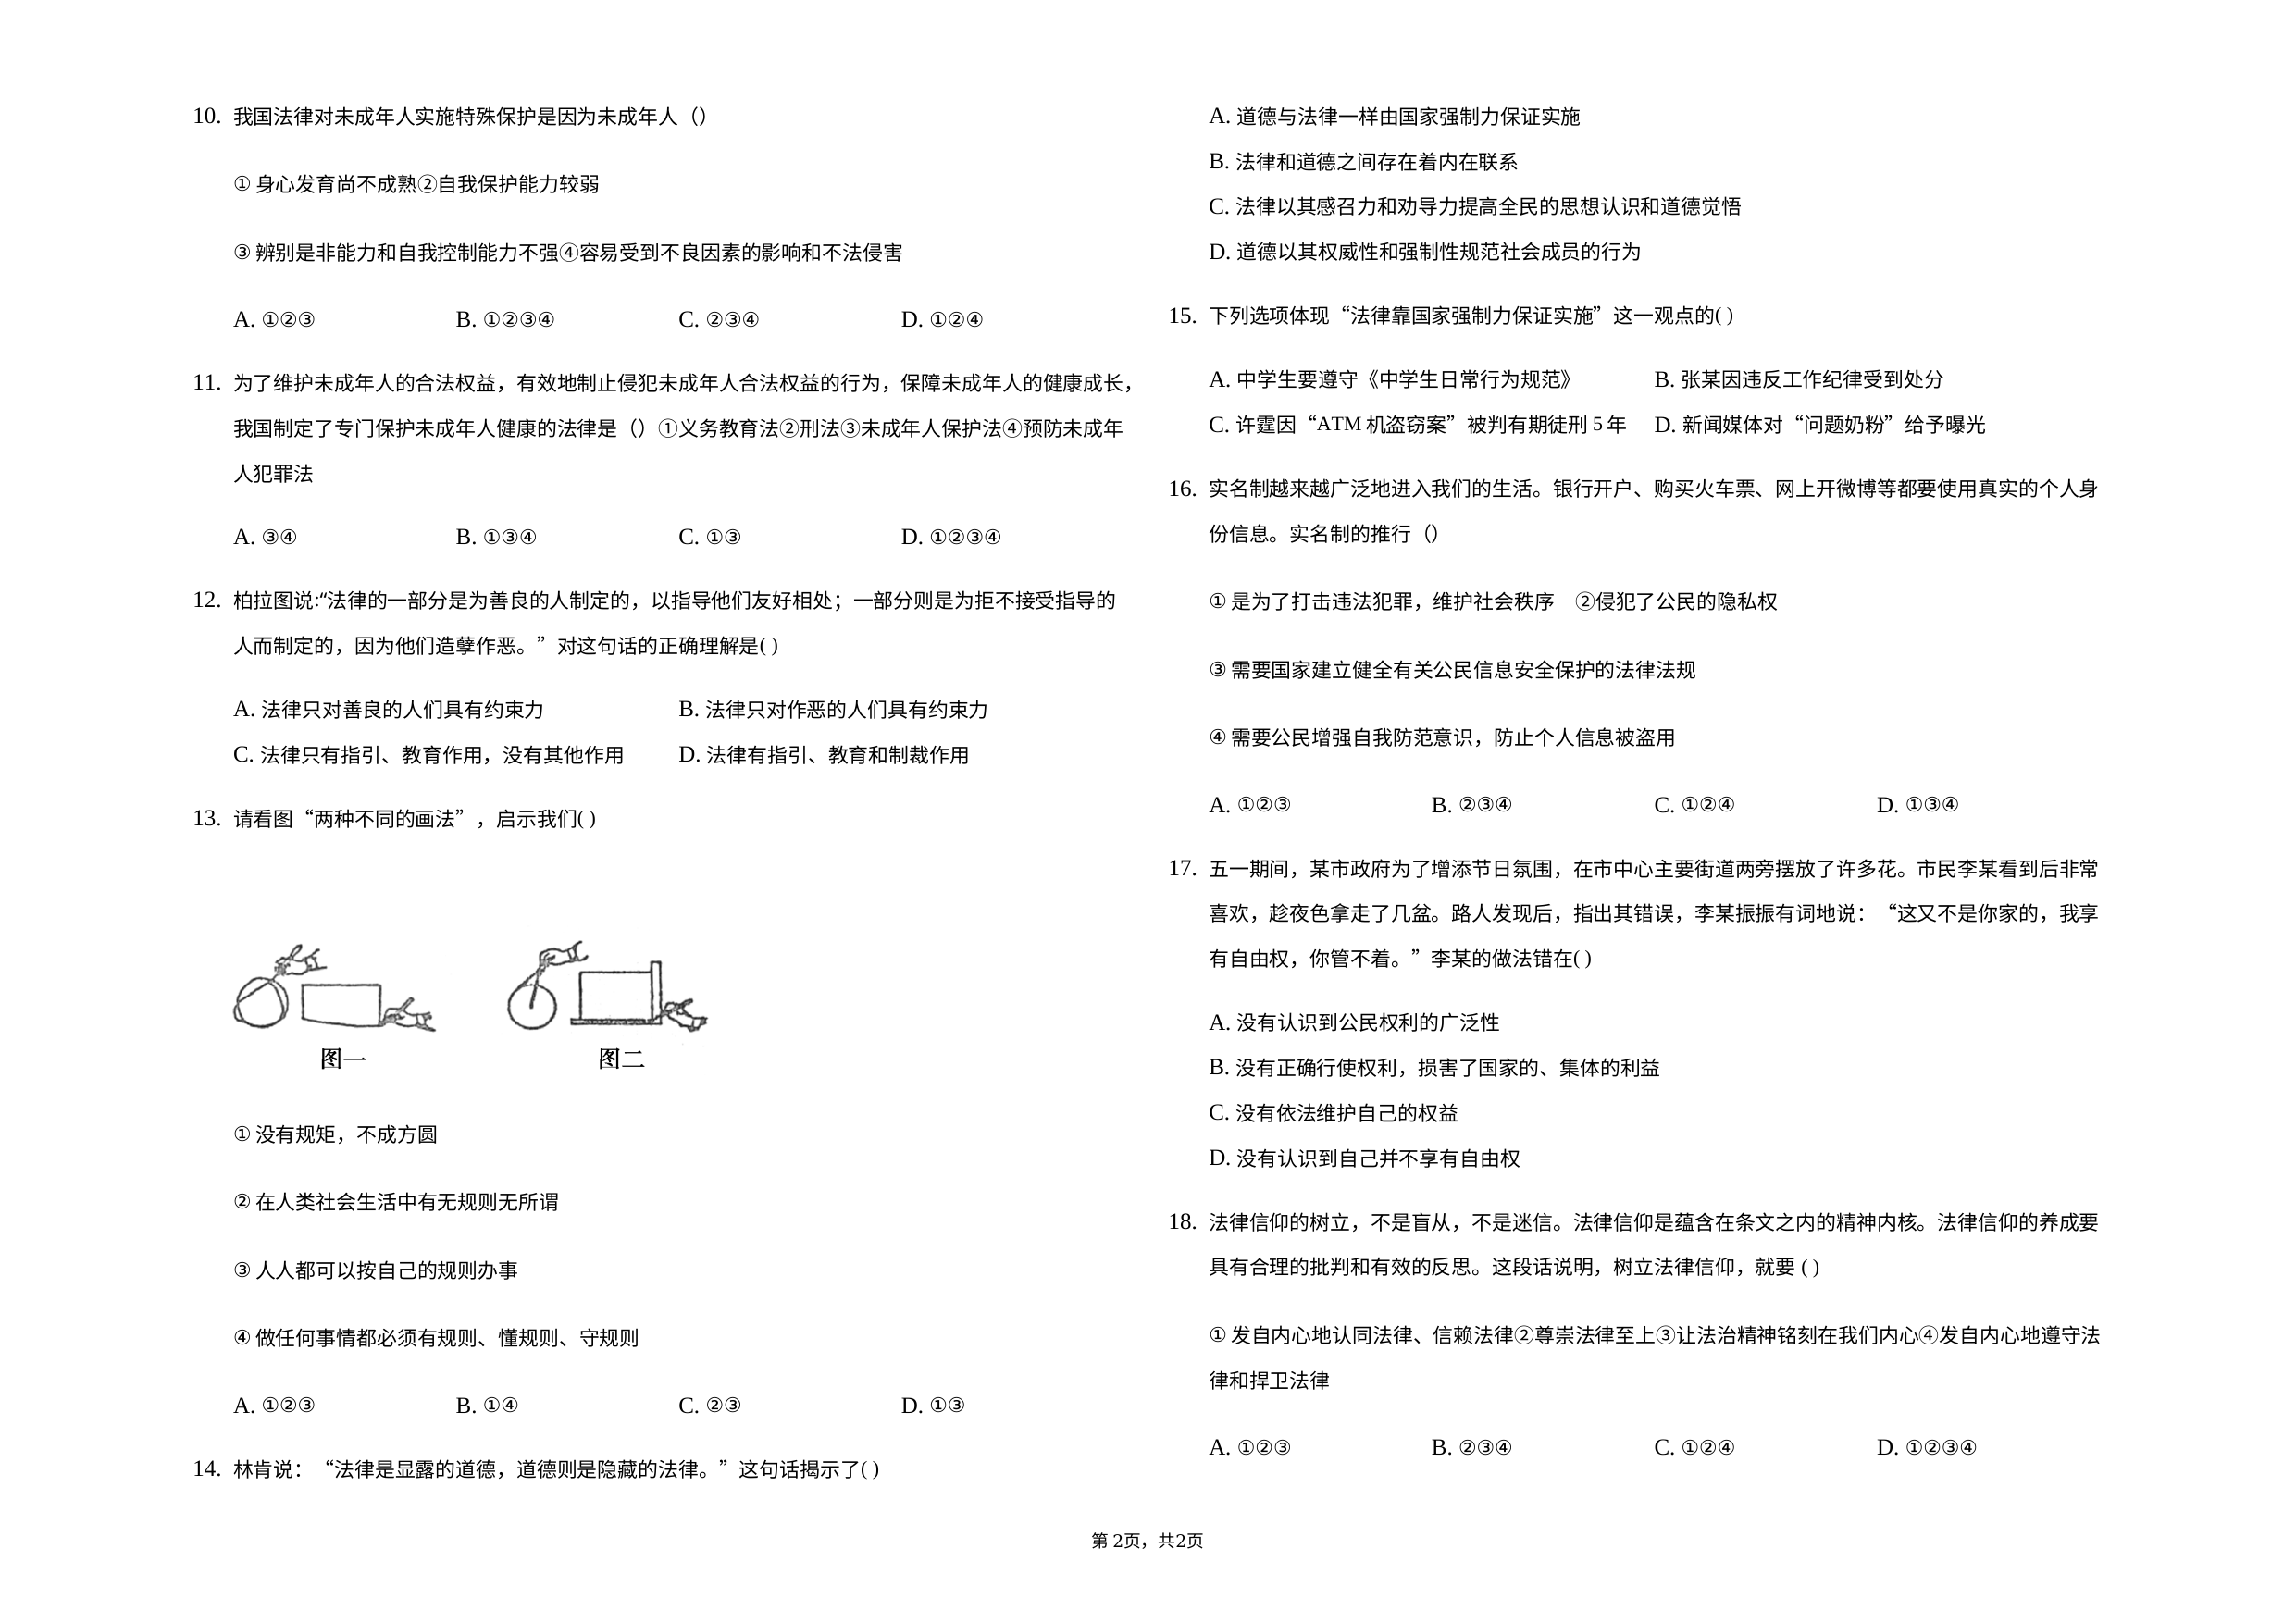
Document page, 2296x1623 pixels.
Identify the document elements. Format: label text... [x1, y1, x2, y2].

text ④需要公民增强自我防范意识，防止个人信息被盗用 [1209, 722, 2103, 751]
list A. 中学生要遵守《中学生日常行为规范》 B. 张某因违反工作纪律受到处分 C. 许霆因“ATM机盗窃案”被判有期徒刑5年 D. 新闻媒体对“问题奶粉”给予曝光 [1209, 364, 2103, 439]
list A. ③④ B. ①③④ C. ①③ D. ①②③④ [233, 521, 1127, 551]
list A. ①②③ B. ②③④ C. ①②④ D. ①③④ [1209, 789, 2103, 820]
text ②在人类社会生活中有无规则无所谓 [233, 1186, 1127, 1216]
list A. 道德与法律一样由国家强制力保证实施 B. 法律和道德之间存在着内在联系 C. 法律以其感召力和劝导力提高全民的思想认识和道德觉悟 D. 道德以其权威性和强制性规范社会成员的行为 [1209, 100, 2103, 266]
list A. 法律只对善良的人们具有约束力 B. 法律只对作恶的人们具有约束力 C. 法律只有指引、教育作用，没有其他作用 D. 法律有指引、教育和制裁作用 [233, 693, 1127, 769]
list 法律信仰的树立，不是盲从，不是迷信。法律信仰是蕴含在条文之内的精神内核。法律信仰的养成要具有合理的批判和有效的反思。这段话说明，树立法律信仰，就要 ( ) [1168, 1206, 2103, 1281]
text ③辨别是非能力和自我控制能力不强④容易受到不良因素的影响和不法侵害 [233, 236, 1127, 266]
list 下列选项体现“法律靠国家强制力保证实施”这一观点的( ) [1168, 300, 2103, 329]
list A. ①②③ B. ②③④ C. ①②④ D. ①②③④ [1209, 1431, 2103, 1462]
text ①是为了打击违法犯罪，维护社会秩序 ②侵犯了公民的隐私权 [1209, 586, 2103, 616]
list 请看图“两种不同的画法”，启示我们( ) ①没有规矩，不成方圆 [192, 802, 1127, 1148]
list A. ①②③ B. ①②③④ C. ②③④ D. ①②④ [233, 304, 1127, 334]
list 柏拉图说:“法律的一部分是为善良的人制定的，以指导他们友好相处；一部分则是为拒不接受指导的人而制定的，因为他们造孽作恶。”对这句话的正确理解是( ) [192, 585, 1127, 660]
picture [232, 923, 709, 1075]
text ①身心发育尚不成熟②自我保护能力较弱 [233, 168, 1127, 198]
text ③需要国家建立健全有关公民信息安全保护的法律法规 [1209, 653, 2103, 684]
text ③人人都可以按自己的规则办事 [233, 1254, 1127, 1284]
list 我国法律对未成年人实施特殊保护是因为未成年人（） [192, 100, 1127, 130]
list 为了维护未成年人的合法权益，有效地制止侵犯未成年人合法权益的行为，保障未成年人的健康成长，我国制定了专门保护未成年人健康的法律是（）①义务教育法②刑法③未成年人保护法④预防未成年人犯罪法 [192, 367, 1127, 488]
list 林肯说：“法律是显露的道德，道德则是隐藏的法律。”这句话揭示了( ) [192, 1453, 1127, 1483]
list A. 没有认识到公民权利的广泛性 B. 没有正确行使权利，损害了国家的、集体的利益 C. 没有依法维护自己的权益 D. 没有认识到自己并不享有自由权 [1209, 1007, 2103, 1172]
list 五一期间，某市政府为了增添节日氛围，在市中心主要街道两旁摆放了许多花。市民李某看到后非常喜欢，趁夜色拿走了几盆。路人发现后，指出其错误，李某振振有词地说：“这又不是你家的，我享有自由权，你管不着。”李某的做法错在( ) [1168, 852, 2103, 973]
list A. ①②③ B. ①④ C. ②③ D. ①③ [233, 1390, 1127, 1419]
text ①发自内心地认同法律、信赖法律②尊崇法律至上③让法治精神铭刻在我们内心④发自内心地遵守法律和捍卫法律 [1209, 1319, 2103, 1394]
text ④做任何事情都必须有规则、懂规则、守规则 [233, 1322, 1127, 1352]
list 实名制越来越广泛地进入我们的生活。银行开户、购买火车票、网上开微博等都要使用真实的个人身份信息。实名制的推行（） [1168, 473, 2103, 548]
